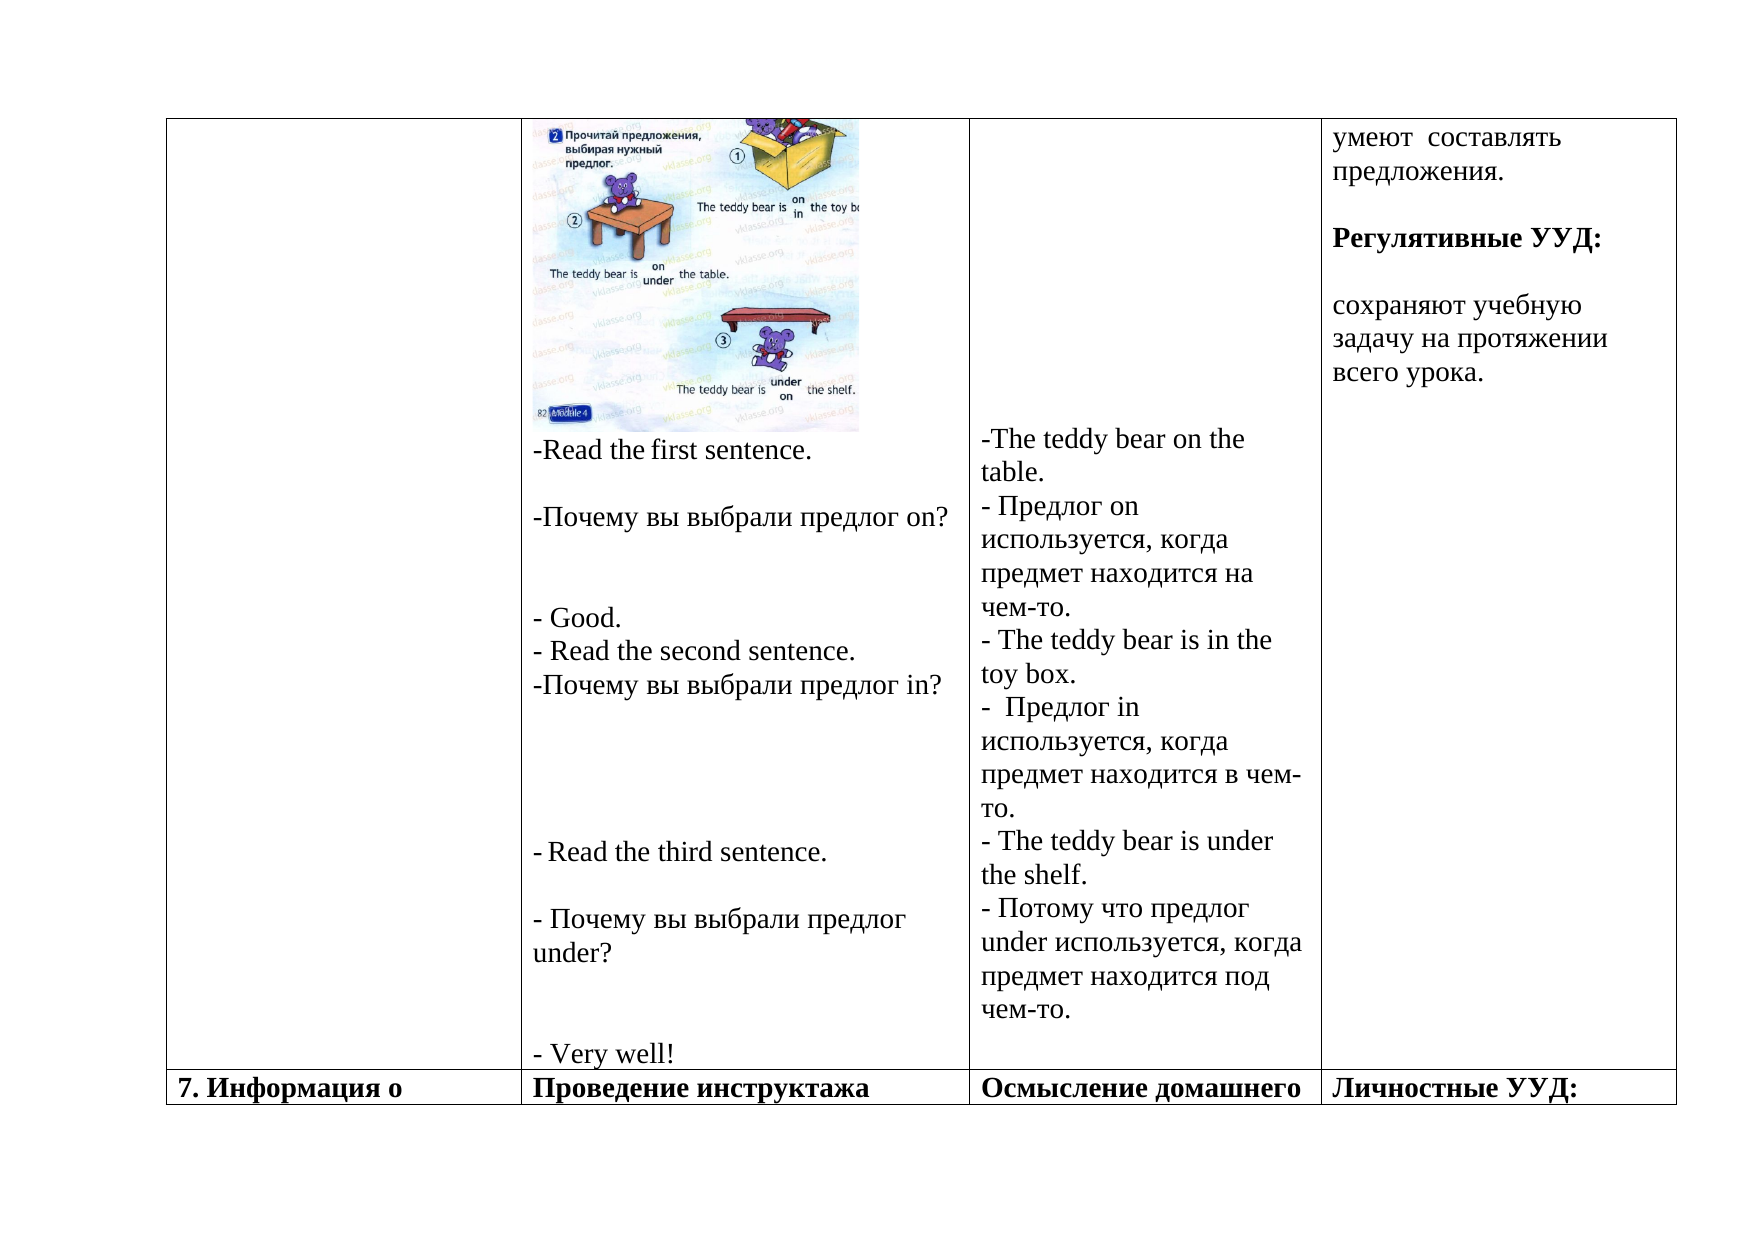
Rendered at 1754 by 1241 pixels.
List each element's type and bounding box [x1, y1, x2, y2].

table_cell [167, 119, 521, 1069]
table_cell [970, 119, 1321, 1069]
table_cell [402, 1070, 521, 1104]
table_cell [522, 1070, 969, 1104]
picture [532, 119, 860, 432]
table_cell [522, 119, 969, 1069]
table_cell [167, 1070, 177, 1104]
table_cell [1322, 1070, 1676, 1104]
table_cell [970, 1070, 1321, 1104]
table_cell [1322, 119, 1676, 1069]
